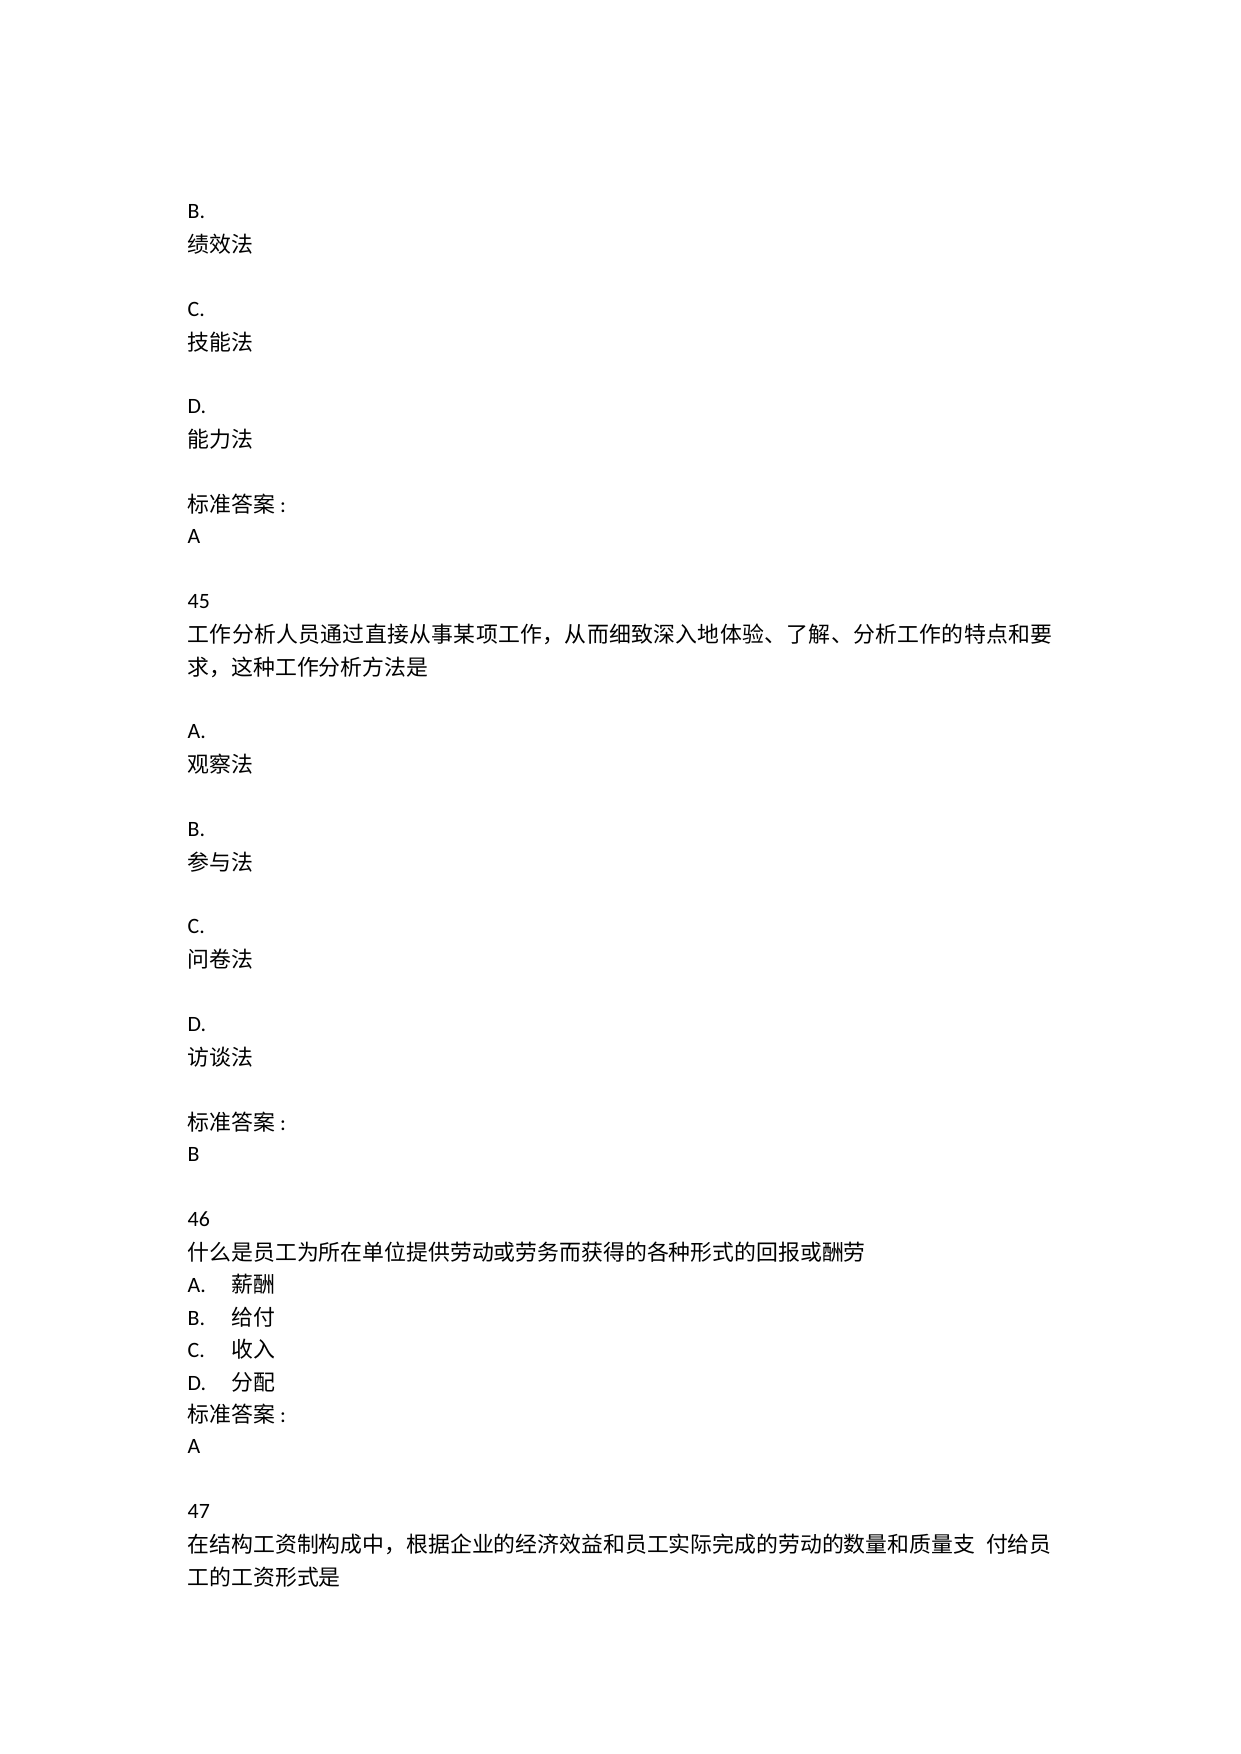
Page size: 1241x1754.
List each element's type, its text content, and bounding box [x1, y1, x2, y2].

text 46 [187, 1202, 1053, 1234]
text A [187, 1429, 1053, 1462]
text 在结构工资制构成中，根据企业的经济效益和员工实际完成的劳动的数量和质量支 付给员工的工资形式是 [187, 1527, 1053, 1592]
text 标准答案 : [187, 1397, 1053, 1429]
text B. 给付 [187, 1299, 1053, 1332]
text D. 分配 [187, 1364, 1053, 1397]
text A. 薪酬 [187, 1267, 1053, 1299]
text C. [187, 292, 1053, 324]
text 标准答案 : [187, 487, 1053, 519]
text C. [187, 909, 1053, 942]
text C. 收入 [187, 1332, 1053, 1364]
text A [187, 519, 1053, 552]
text 访谈法 [187, 1039, 1053, 1072]
text 能力法 [187, 422, 1053, 454]
text 工作分析人员通过直接从事某项工作，从而细致深入地体验、了解、分析工作的特点和要求，这种工作分析方法是 [187, 617, 1053, 682]
text 绩效法 [187, 227, 1053, 259]
text 观察法 [187, 747, 1053, 779]
text A. [187, 714, 1053, 747]
text 什么是员工为所在单位提供劳动或劳务而获得的各种形式的回报或酬劳 [187, 1234, 1053, 1267]
text 47 [187, 1494, 1053, 1527]
text B. [187, 812, 1053, 844]
text 问卷法 [187, 942, 1053, 974]
text 技能法 [187, 324, 1053, 357]
text B [187, 1137, 1053, 1169]
text B. [187, 194, 1053, 227]
text 45 [187, 584, 1053, 617]
text 参与法 [187, 844, 1053, 877]
text D. [187, 1007, 1053, 1039]
text 标准答案 : [187, 1104, 1053, 1137]
text D. [187, 389, 1053, 422]
